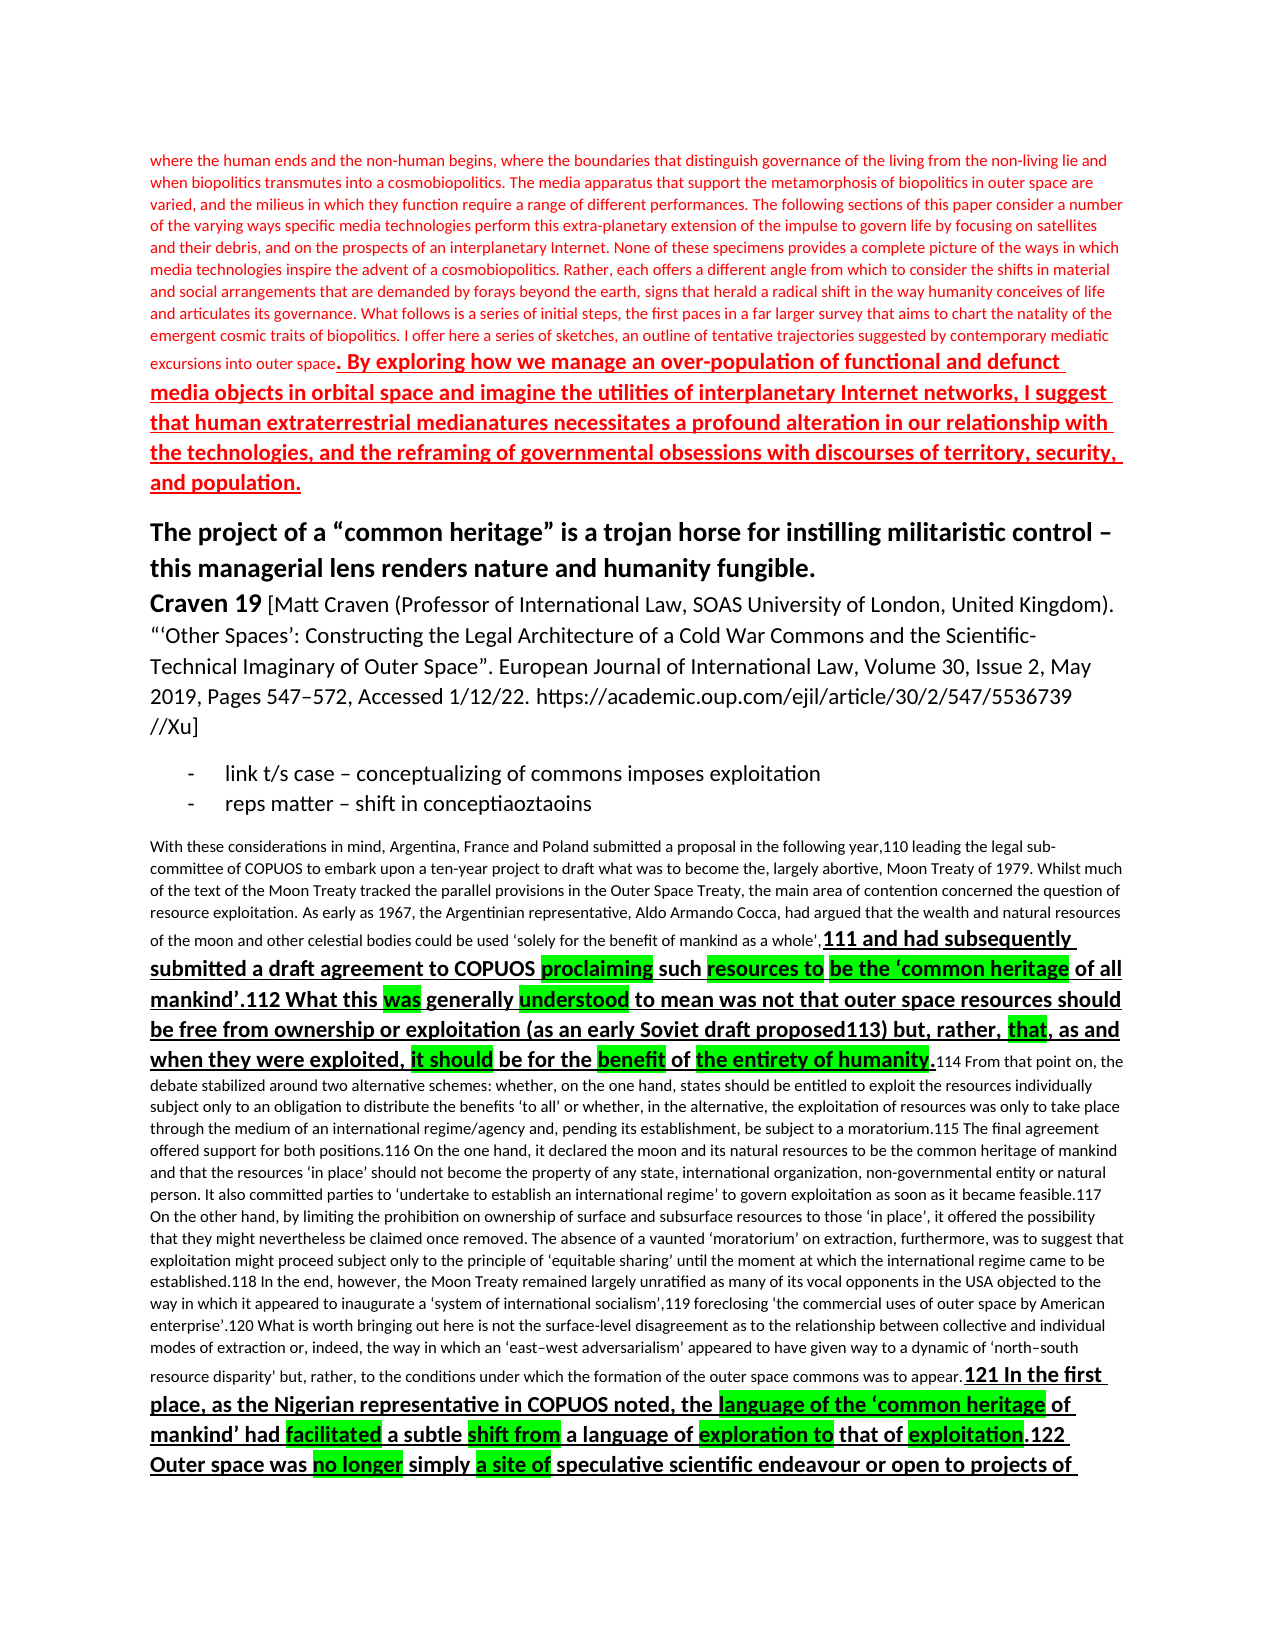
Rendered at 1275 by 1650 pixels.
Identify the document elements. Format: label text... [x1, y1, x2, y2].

list reps matter – shift in conceptiaoztaoins [187, 789, 1125, 817]
subtitle The project of a “common heritage” is a trojan horse for instilling militaristic control – this managerial lens renders nature and humanity fungible. [150, 515, 1125, 584]
text Craven 19 [Matt Craven (Professor of International Law, SOAS University of London, United Kingdom). “‘Other Spaces’: Constructing the Legal Architecture of a Cold War Commons and the Scientific-Technical Imaginary of Outer Space”. European Journal of International Law, Volume 30, Issue 2, May 2019, Pages 547–572, Accessed 1/12/22. https://academic.oup.com/ejil/article/30/2/547/5536739 //Xu] [150, 586, 1125, 740]
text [150, 836, 1125, 1478]
list link t/s case – conceptualizing of commons imposes exploitation [187, 759, 1125, 787]
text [150, 150, 1125, 496]
